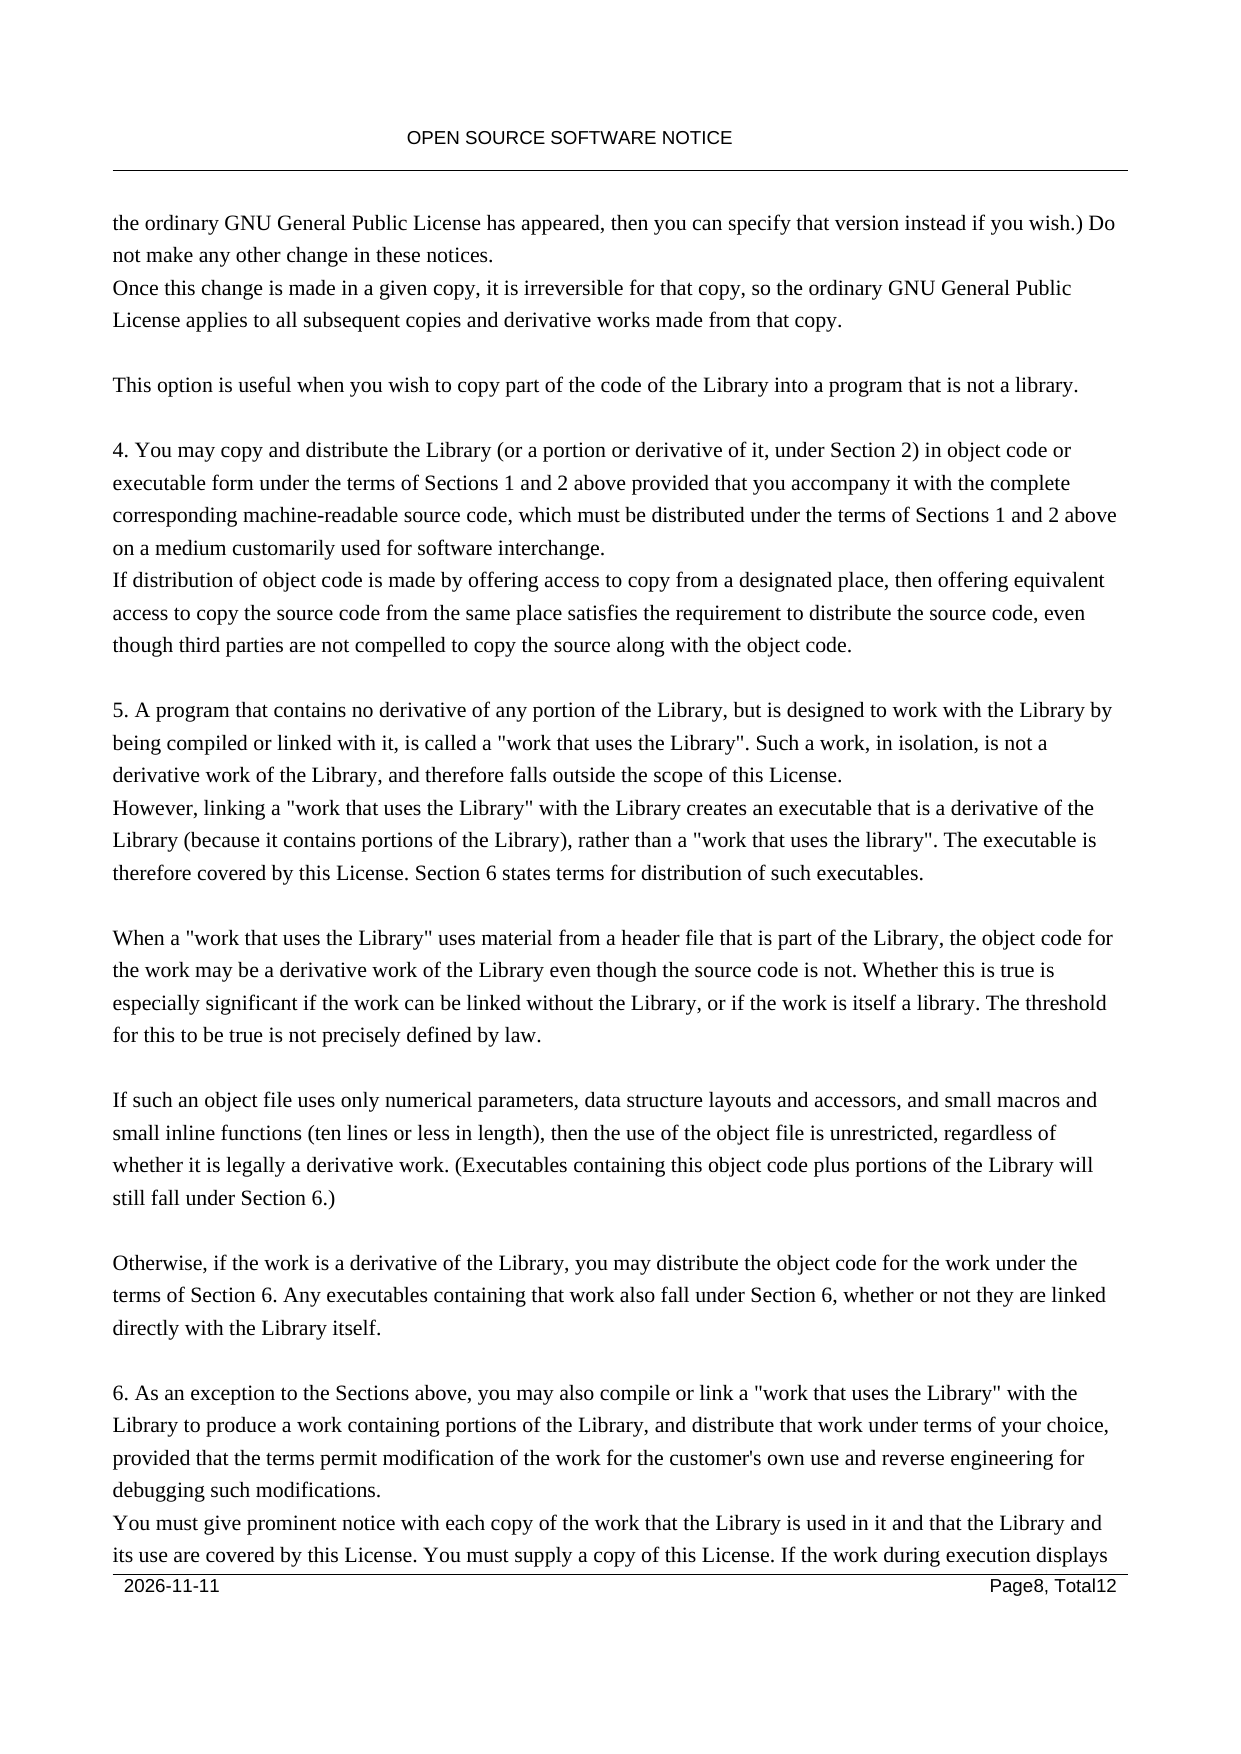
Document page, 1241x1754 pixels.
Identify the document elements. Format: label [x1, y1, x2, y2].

text [112, 206, 1128, 1571]
